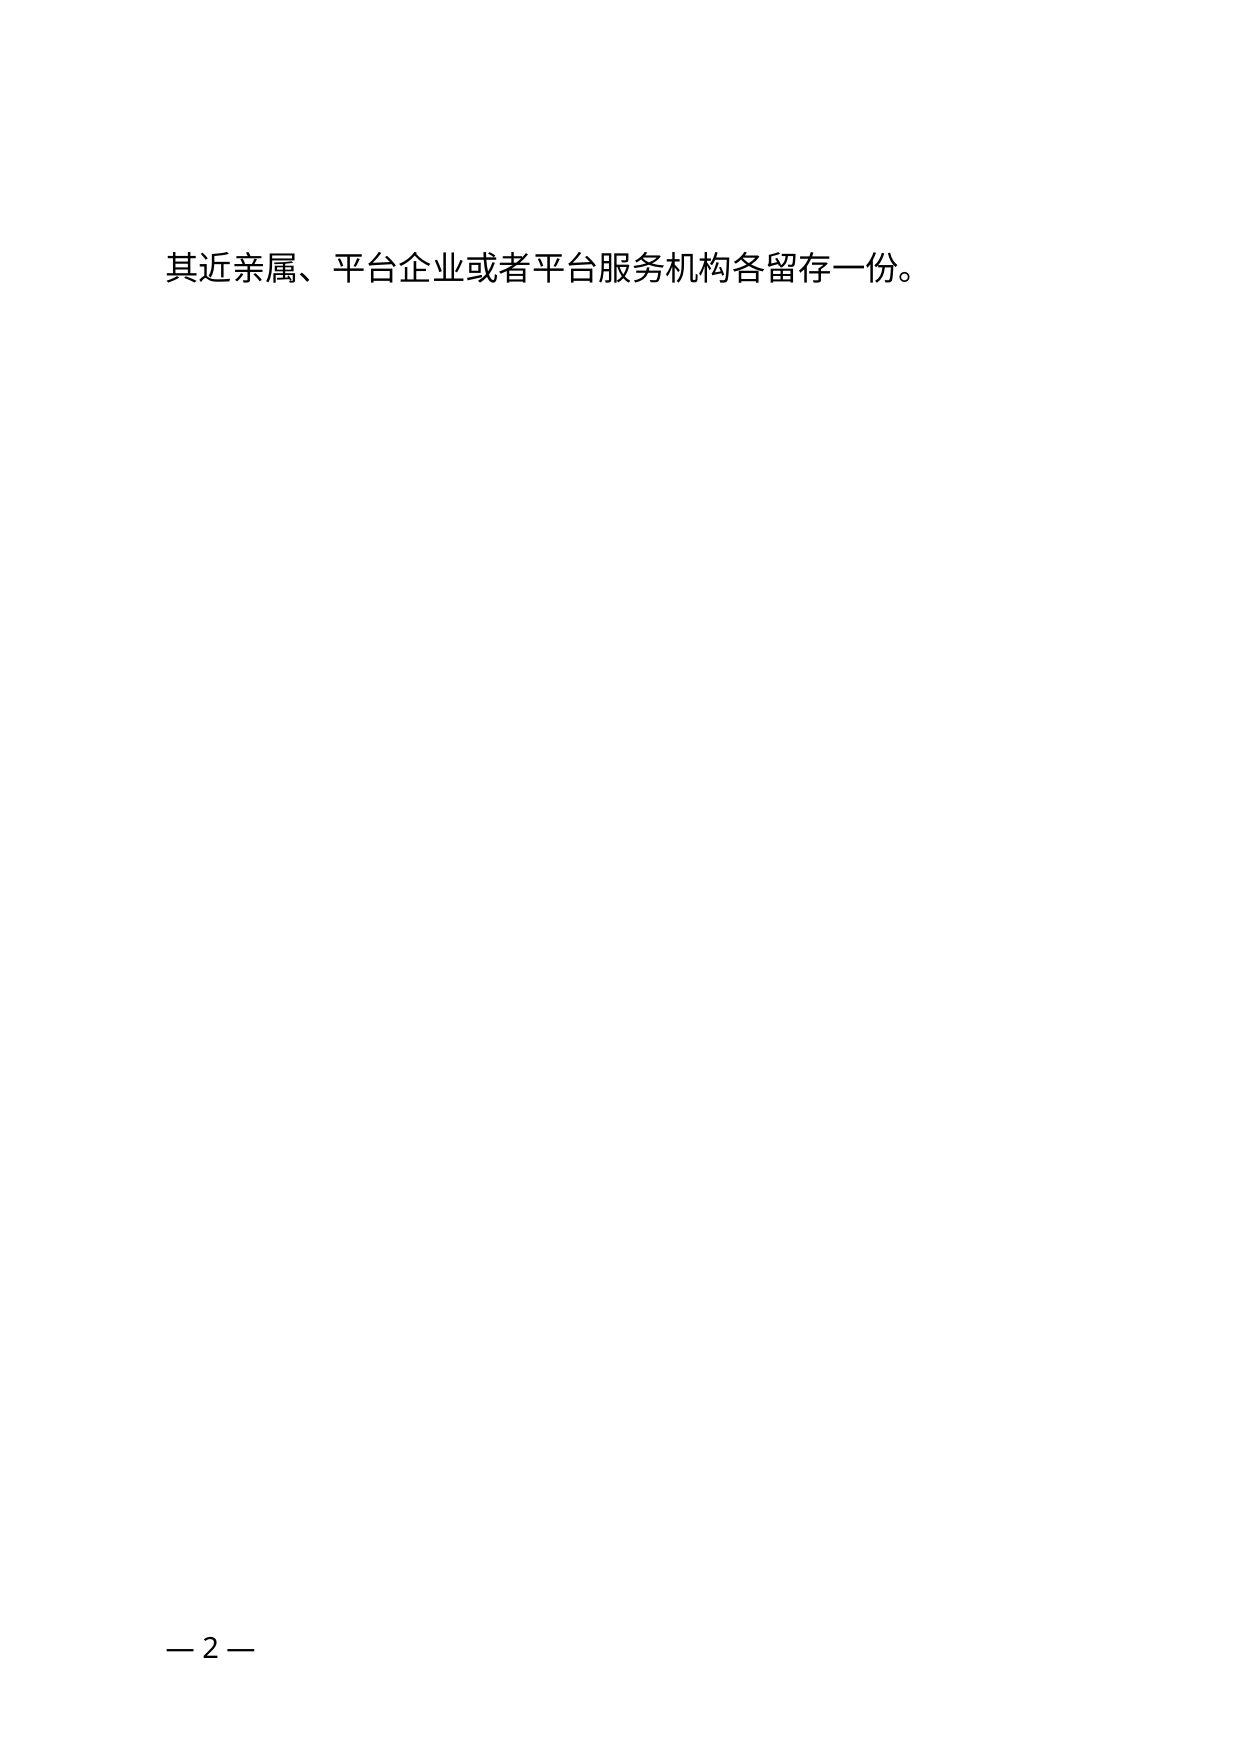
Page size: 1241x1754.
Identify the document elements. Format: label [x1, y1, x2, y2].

text [165, 233, 1087, 298]
